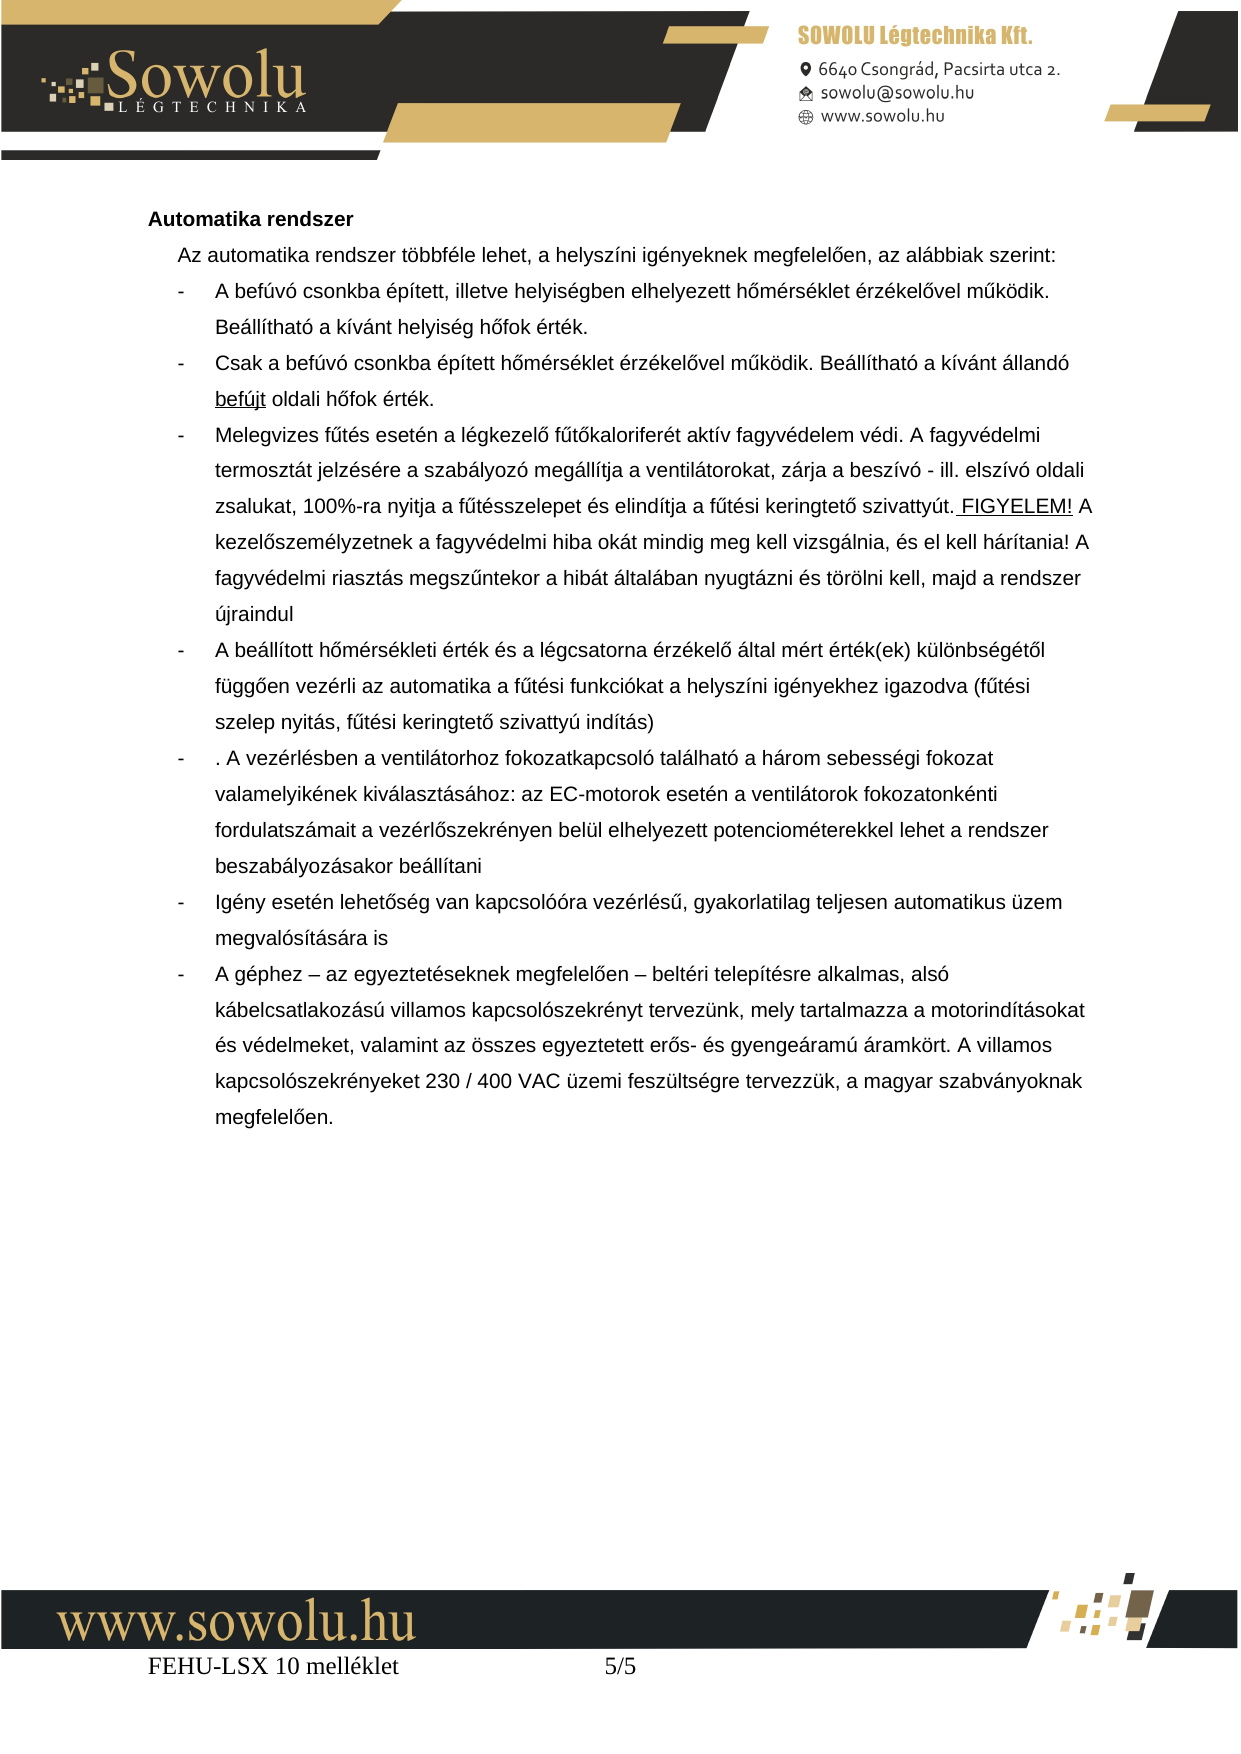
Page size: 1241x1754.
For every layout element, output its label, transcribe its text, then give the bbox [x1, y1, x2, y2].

list A beállított hőmérsékleti érték és a légcsatorna érzékelő által mért érték(ek) különbségétől függően vezérli az automatika a fűtési funkciókat a helyszíni igényekhez igazodva (fűtési szelep nyitás, fűtési keringtető szivattyú indítás) [177, 638, 1092, 734]
list Igény esetén lehetőség van kapcsolóóra vezérlésű, gyakorlatilag teljesen automatikus üzem megvalósítására is [177, 889, 1092, 949]
text Automatika rendszer [148, 207, 1092, 231]
text Az automatika rendszer többféle lehet, a helyszíni igényeknek megfelelően, az alábbiak szerint: [177, 243, 1092, 267]
list Csak a befúvó csonkba épített hőmérséklet érzékelővel működik. Beállítható a kívánt állandó befújt oldali hőfok érték. [177, 351, 1092, 410]
list Melegvizes fűtés esetén a légkezelő fűtőkaloriferét aktív fagyvédelem védi. A fagyvédelmi termosztát jelzésére a szabályozó megállítja a ventilátorokat, zárja a beszívó - ill. elszívó oldali zsalukat, 100%-ra nyitja a fűtésszelepet és elindítja a fűtési keringtető szivattyút. FIGYELEM! A kezelőszemélyzetnek a fagyvédelmi hiba okát mindig meg kell vizsgálnia, és el kell hárítania! A fagyvédelmi riasztás megszűntekor a hibát általában nyugtázni és törölni kell, majd a rendszer újraindul [177, 422, 1092, 626]
list . A vezérlésben a ventilátorhoz fokozatkapcsoló található a három sebességi fokozat valamelyikének kiválasztásához: az EC-motorok esetén a ventilátorok fokozatonkénti fordulatszámait a vezérlőszekrényen belül elhelyezett potenciométerekkel lehet a rendszer beszabályozásakor beállítani [177, 746, 1092, 878]
picture [0, 1573, 1236, 1649]
picture [0, 0, 1238, 159]
list A befúvó csonkba épített, illetve helyiségben elhelyezett hőmérséklet érzékelővel működik. Beállítható a kívánt helyiség hőfok érték. [177, 279, 1092, 338]
list A géphez – az egyeztetéseknek megfelelően – beltéri telepítésre alkalmas, alsó kábelcsatlakozású villamos kapcsolószekrényt tervezünk, mely tartalmazza a motorindításokat és védelmeket, valamint az összes egyeztetett erős- és gyengeáramú áramkört. A villamos kapcsolószekrényeket 230 / 400 VAC üzemi feszültségre tervezzük, a magyar szabványoknak megfelelően. [177, 961, 1092, 1129]
